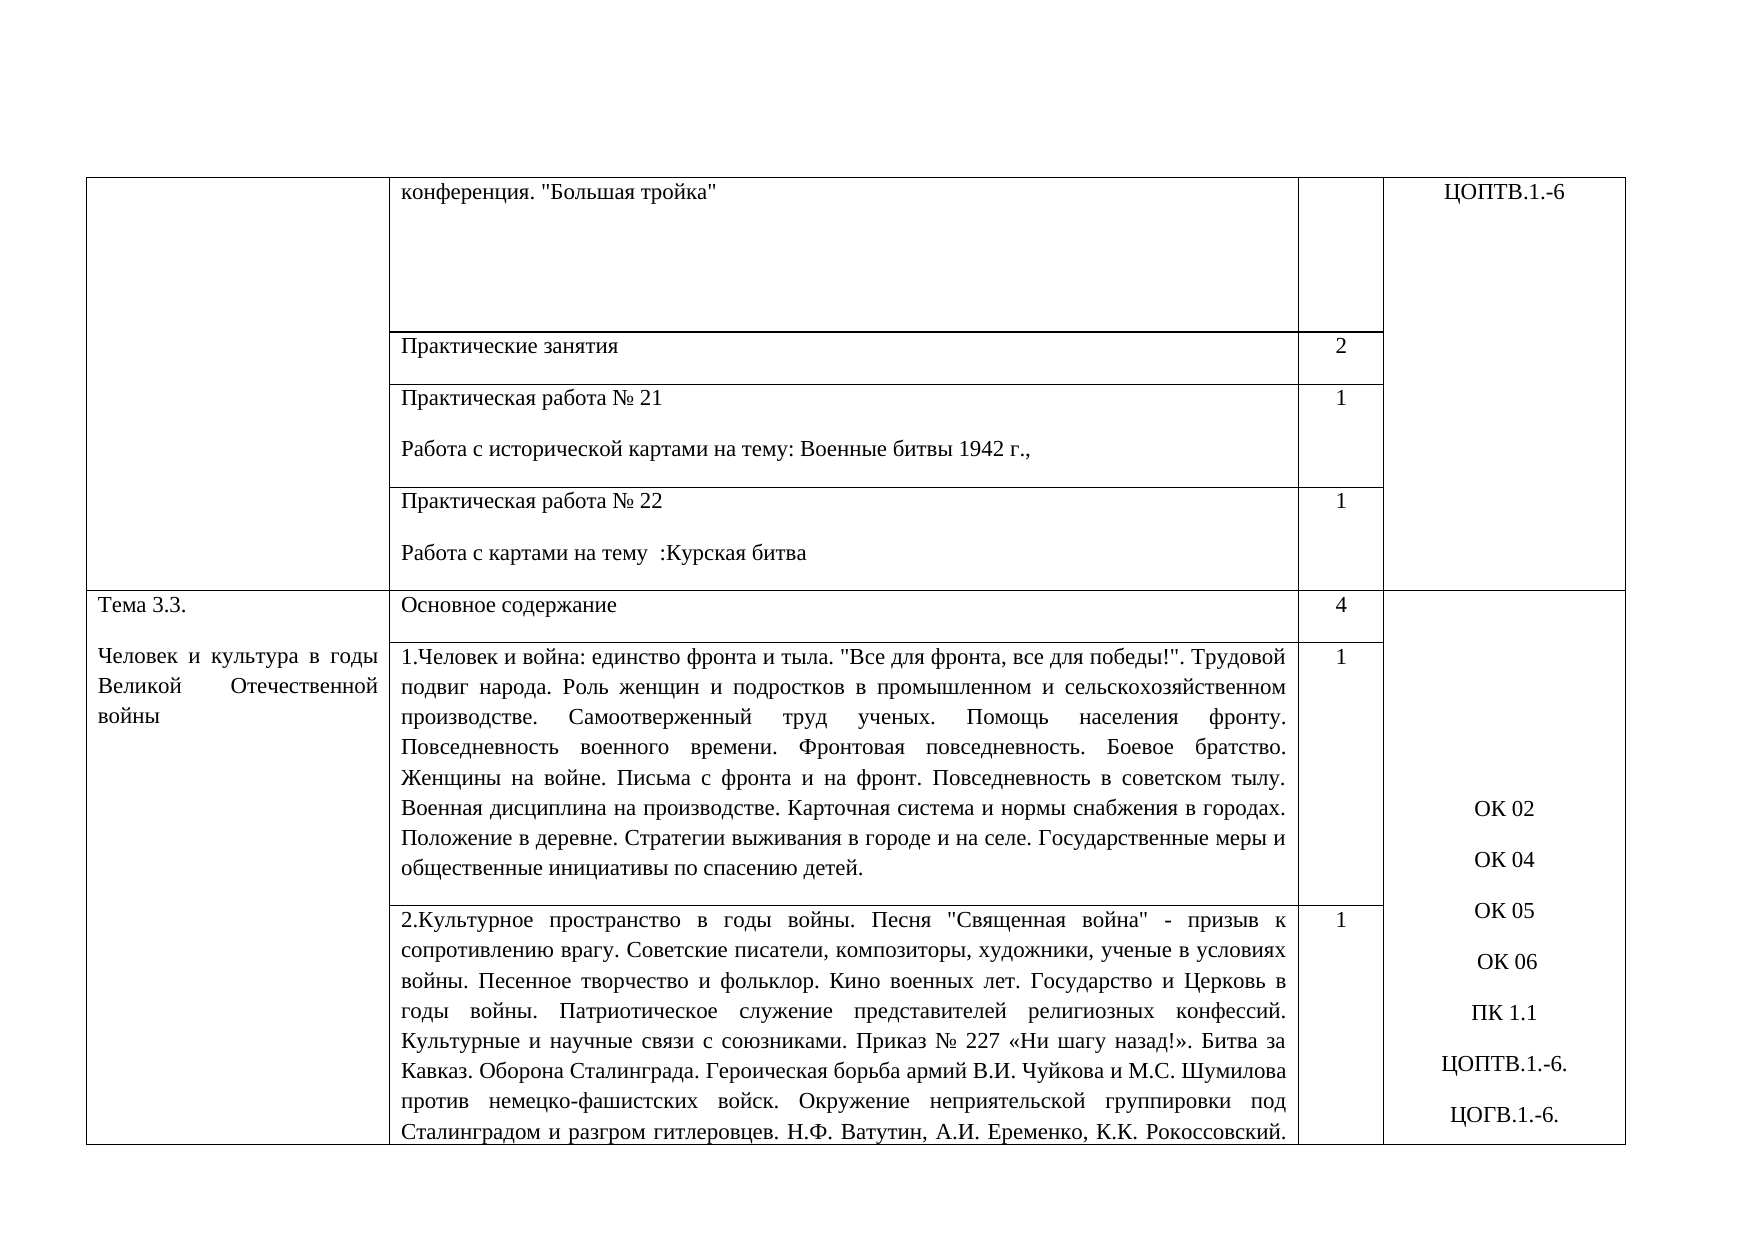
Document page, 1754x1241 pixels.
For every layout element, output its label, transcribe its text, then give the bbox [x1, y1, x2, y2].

table_cell ОК 02 ОК 04 ОК 05 ОК 06 ПК 1.1 ЦОПТВ.1.-6. ЦОГВ.1.-6. ЦОПВ.1-4. ЦОДНВ.1-5. ЦОЭВ.1.-4. ЦОПТВ.1.-6 [1384, 591, 1625, 1144]
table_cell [390, 906, 1298, 1144]
table_cell 1 [1299, 178, 1383, 331]
table_cell 1.Человек и война: единство фронта и тыла. "Все для фронта, все для победы!". Трудовой подвиг народа. Роль женщин и подростков в промышленном и сельскохозяйственном производстве. Самоотверженный труд ученых. Помощь населения фронту. Повседневность военного времени. Фронтовая повседневность. Боевое братство. Женщины на войне. Письма с фронта и на фронт. Повседневность в советском тылу. Военная дисциплина на производстве. Карточная система и нормы снабжения в городах. Положение в деревне. Стратегии выживания в городе и на селе. Государственные меры и общественные инициативы по спасению детей. [390, 643, 1298, 905]
table_cell 1 [1299, 643, 1383, 905]
table_cell 4 [1299, 591, 1383, 642]
table_cell Основное содержание [390, 591, 1298, 642]
table_cell 1 [1299, 906, 1383, 1144]
table_cell Тема 3.3. Человек и культура в годы Великой Отечественной войны [87, 591, 389, 1144]
table_cell Практическая работа № 21 Работа с исторической картами на тему: Военные битвы 1942 г., [390, 385, 1298, 487]
table_cell 1 [1299, 488, 1383, 590]
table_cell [390, 178, 1298, 331]
table_cell Практическая работа № 22 Работа с картами на тему :Курская битва [390, 488, 1298, 590]
table_cell Практические занятия [390, 333, 1298, 383]
table_cell 1 [1299, 385, 1383, 487]
table_cell 2 [1299, 333, 1383, 383]
